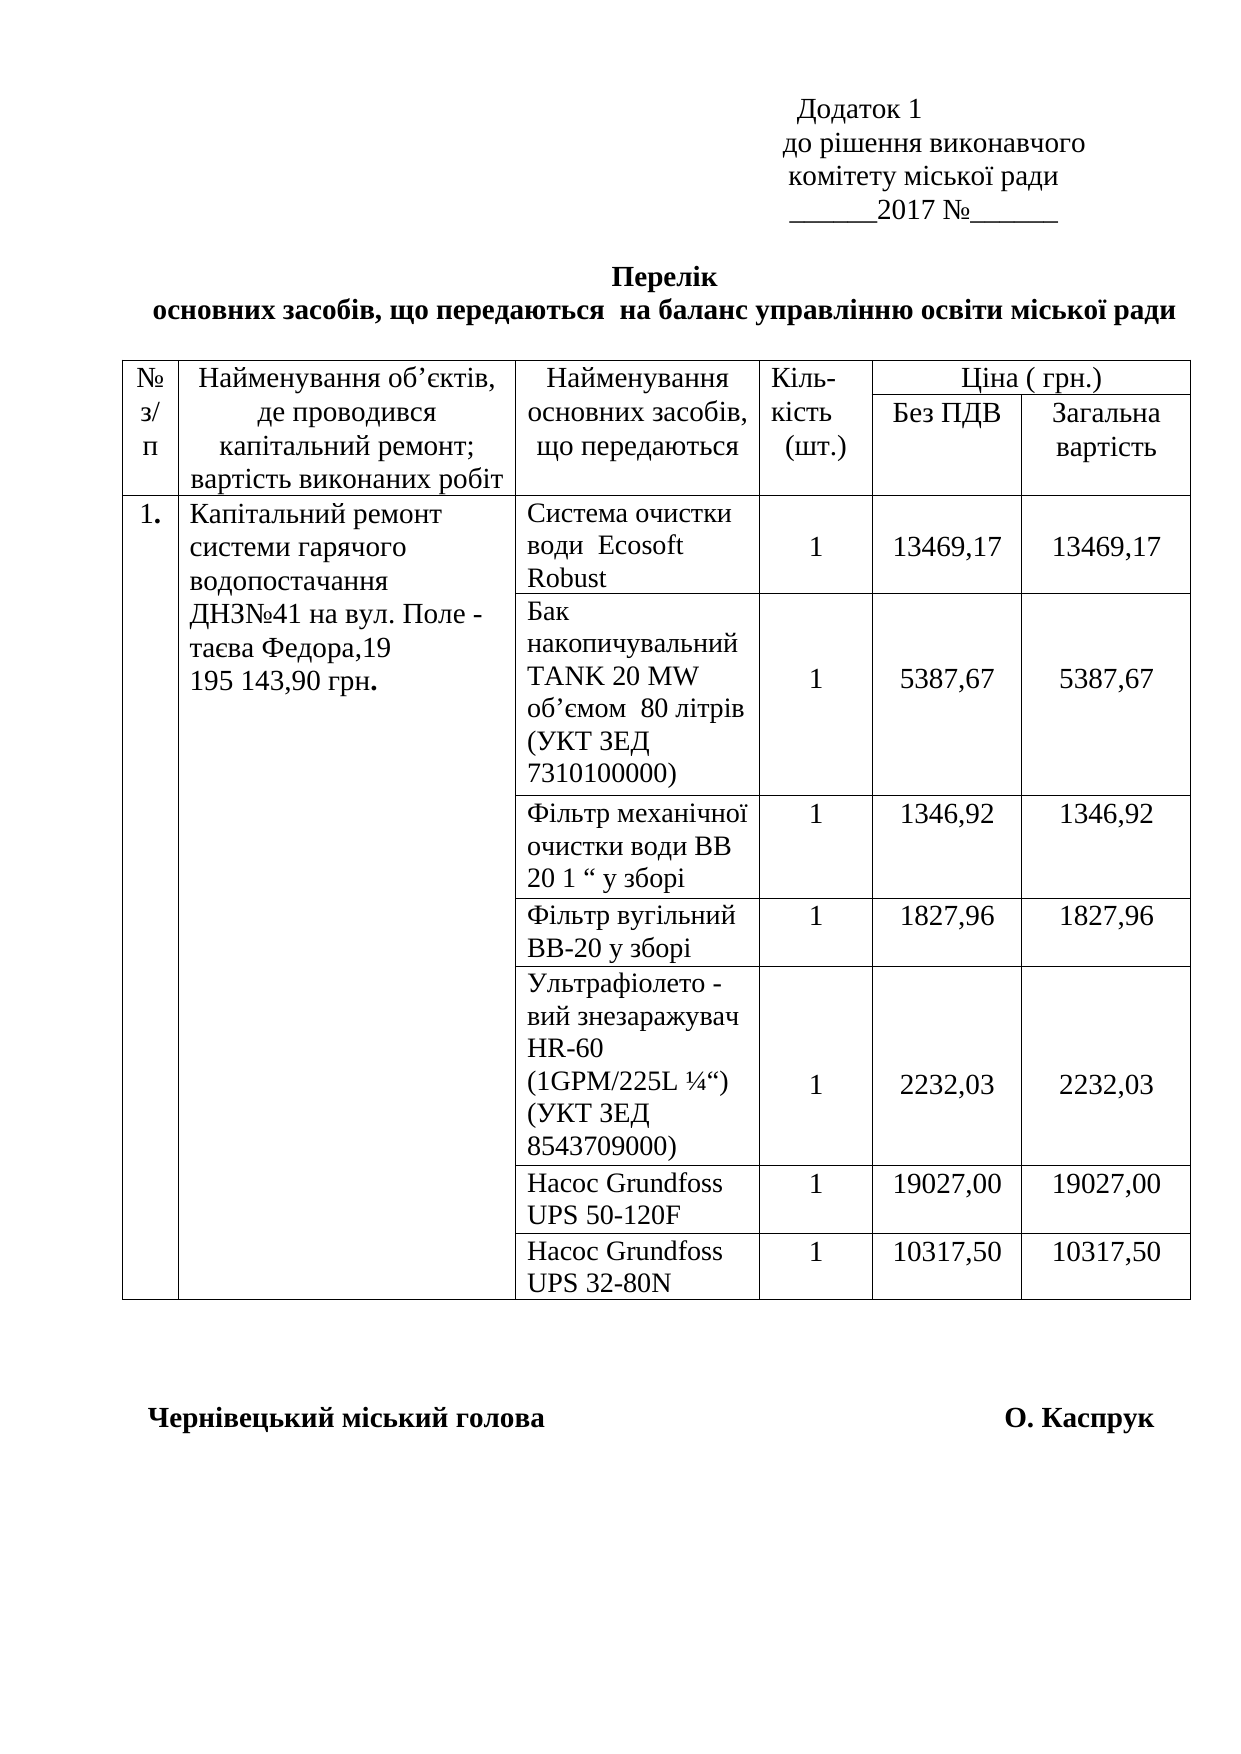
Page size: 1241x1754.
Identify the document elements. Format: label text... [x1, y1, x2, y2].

table_cell Фільтр механічної очистки води ВВ 20 1 “ у зборі [516, 796, 759, 897]
table_cell 1 [760, 594, 872, 795]
table_cell Загальна вартість [1022, 395, 1190, 495]
table_cell 2232,03 [1022, 967, 1190, 1165]
table_cell Бак накопичувальний TANK 20 MW об’ємом (УКТ ЗЕД 7310100000) [516, 594, 759, 795]
table_header № з/п [123, 361, 178, 495]
table_cell 5387,67 [1022, 594, 1190, 795]
table_cell Фільтр вугільний ВВ-20 у зборі [516, 899, 759, 966]
table_cell 19027,00 [873, 1166, 1021, 1233]
table_cell Ультрафіолето - вий знезаражувач HR-60 (1GPM/225L ¼“) (УКТ ЗЕД 8543709000) [516, 967, 759, 1165]
table_cell 19027,00 [1022, 1166, 1190, 1233]
table_cell Без ПДВ [873, 395, 1021, 495]
table_cell 2232,03 [873, 967, 1021, 1165]
table_cell Насос Grundfoss UPS 50-120F [516, 1166, 759, 1233]
text Перелік [148, 259, 1181, 292]
table_cell Капітальний ремонт системи гарячого водопостачання ДНЗ№41 на вул. Поле -таєва Федора,19 195 143,90 грн. [179, 496, 515, 1299]
table_cell 1 [760, 899, 872, 966]
text основних засобів, що передаються на баланс управлінню освіти міської ради [148, 292, 1181, 326]
table_header Найменування основних засобів, що передаються [516, 361, 759, 495]
table_cell 1827,96 [1022, 899, 1190, 966]
table_cell 1 [760, 796, 872, 897]
text комітету міської ради [148, 158, 1181, 192]
table_cell 1 [760, 967, 872, 1165]
table_header Ціна ( грн.) [873, 361, 1190, 394]
table_cell 5387,67 [873, 594, 1021, 795]
table_cell Система очистки води Ecosoft Robust [516, 496, 759, 593]
table_cell 13469,17 [1022, 496, 1190, 593]
text до рішення виконавчого [148, 125, 1181, 158]
table_cell 1346,92 [1022, 796, 1190, 897]
table_cell 1346,92 [873, 796, 1021, 897]
table_cell Насос Grundfoss UPS 32-80N [516, 1234, 759, 1299]
text Чернівецький міський голова О. Каспрук [148, 1401, 1181, 1434]
text ______2017 №______ [148, 192, 1181, 225]
table_cell 1827,96 [873, 899, 1021, 966]
text Додаток 1 [148, 91, 1181, 125]
table_header Кіль- кість (шт.) [760, 361, 872, 495]
table_cell 13469,17 [873, 496, 1021, 593]
table_cell 10317,50 [873, 1234, 1021, 1299]
table_cell 1. [123, 496, 178, 1299]
table_cell 10317,50 [1022, 1234, 1190, 1299]
table_cell 1 [760, 1234, 872, 1299]
table_cell 1 [760, 1166, 872, 1233]
table_header Найменування об’єктів, де проводився капітальний ремонт; вартість виконаних робіт [179, 361, 515, 495]
table_cell 1 [760, 496, 872, 593]
